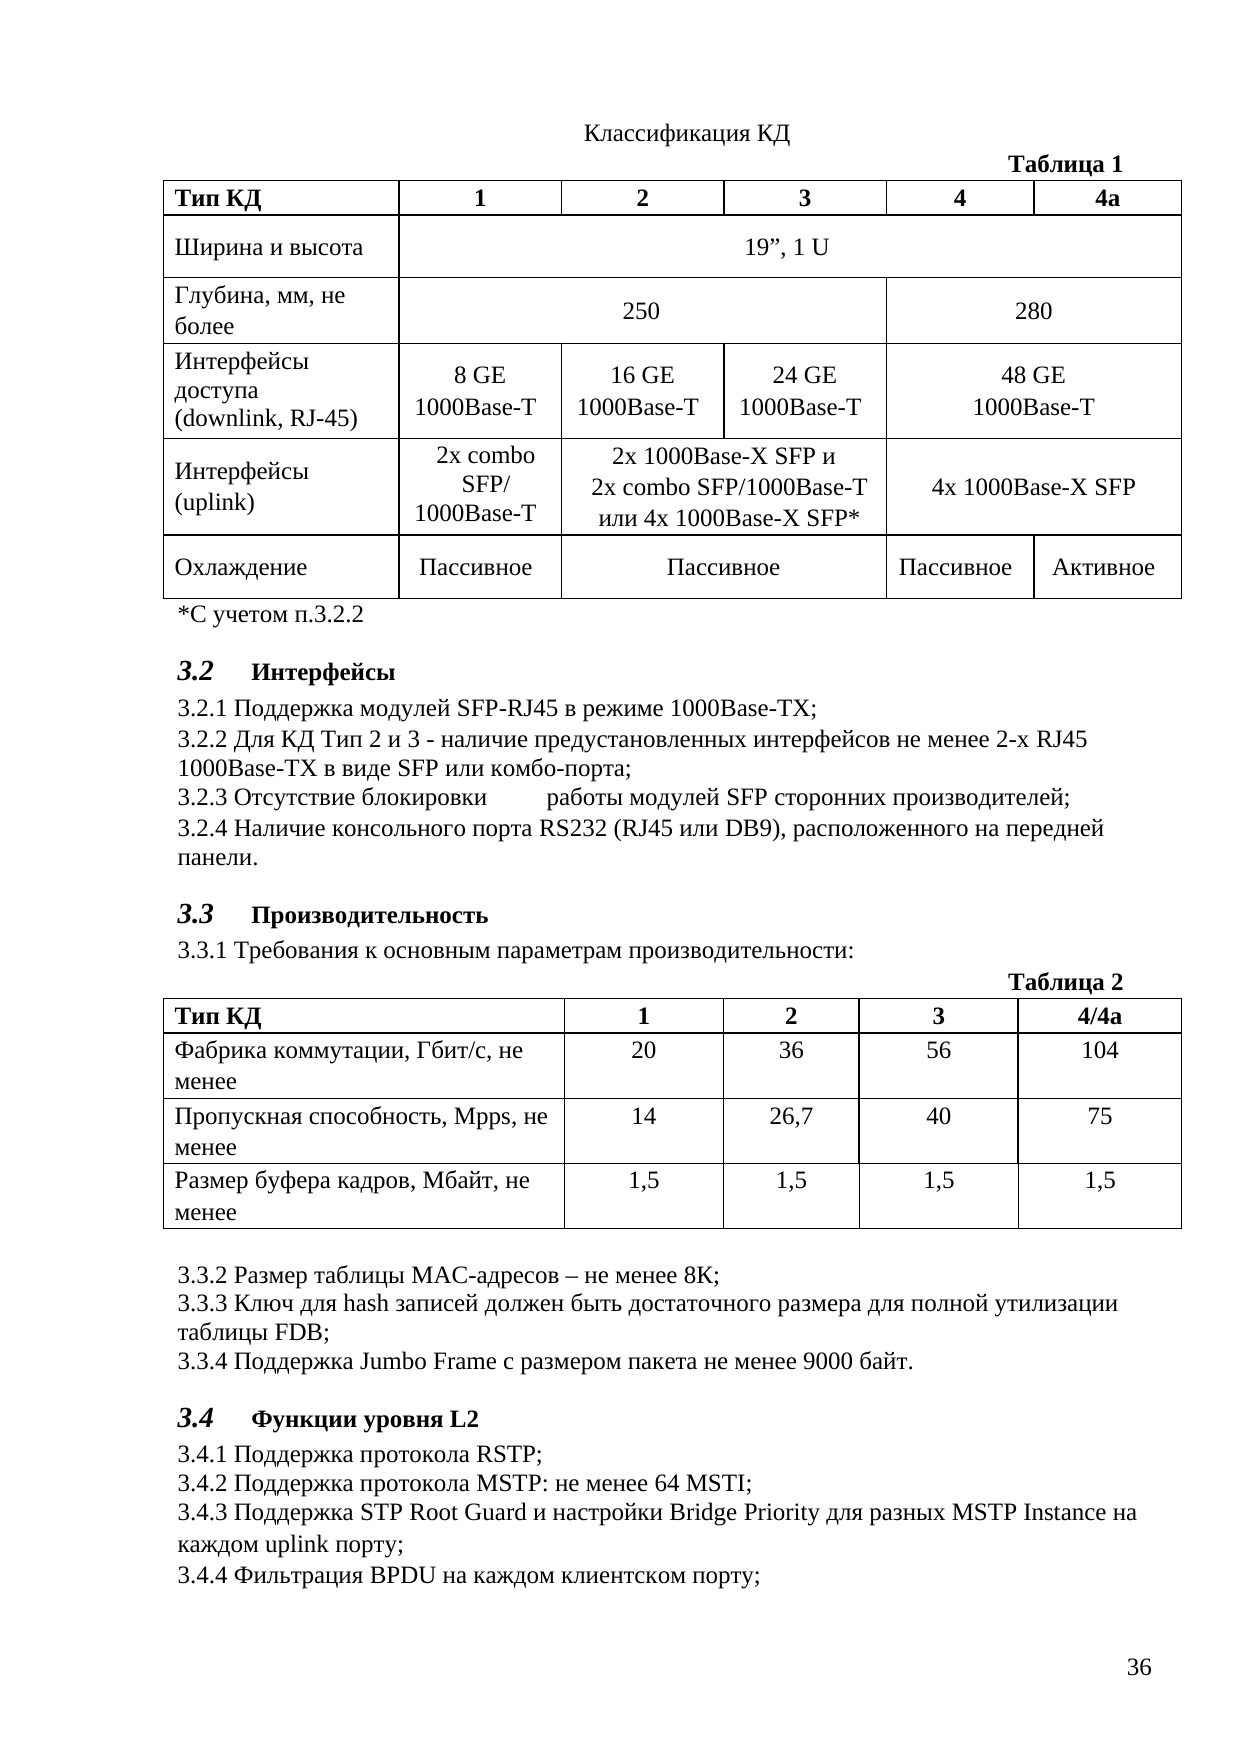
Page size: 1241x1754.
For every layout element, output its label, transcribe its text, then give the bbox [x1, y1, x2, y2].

table_cell Фабрика коммутации, Гбит/с, не менее [164, 1034, 564, 1097]
table_cell Интерфейсы доступа (downlink, RJ-45) [164, 344, 398, 437]
table_cell 1,5 [860, 1164, 1018, 1228]
table_cell Пассивное [400, 536, 561, 598]
list Производительность [177, 896, 1152, 929]
table_cell Ширина и высота [164, 216, 398, 277]
table_cell [400, 216, 562, 277]
text 3.4.3 Поддержка STP Root Guard и настройки Bridge Priority для разных MSTP Instance на каждом uplink порту; [177, 1497, 1152, 1557]
table_cell Активное [1035, 536, 1181, 598]
text *С учетом п.3.2.2 [177, 599, 1123, 628]
table_cell 56 [860, 1034, 1017, 1097]
table_cell 26,7 [724, 1099, 858, 1163]
text Таблица 2 [177, 967, 1123, 996]
text 3.3.1 Требования к основным параметрам производительности: [177, 936, 1152, 964]
table_cell [400, 278, 562, 342]
text 3.3.4 Поддержка Jumbo Frame с размером пакета не менее 9000 байт. [177, 1346, 1152, 1375]
table_cell Интерфейсы (uplink) [164, 439, 398, 534]
table_header Тип КД [164, 181, 398, 214]
table_header 1 [400, 181, 561, 214]
table_header 2 [562, 181, 723, 214]
list Функции уровня L2 [177, 1400, 1152, 1433]
table_cell 1,5 [724, 1164, 859, 1228]
table_cell 8 GE 1000Base-T [400, 344, 561, 437]
table_cell Охлаждение [164, 536, 398, 598]
table_cell 1,5 [1019, 1164, 1181, 1228]
table_header 4 [887, 181, 1033, 214]
table_cell Пассивное [887, 536, 1033, 598]
table_cell 40 [860, 1099, 1017, 1163]
text 3.2.3 Отсутствие блокировки работы модулей SFP сторонних производителей; [177, 782, 1152, 810]
table_header 4а [1035, 181, 1181, 214]
text 3.4.2 Поддержка протокола MSTP: не менее 64 MSTI; [177, 1468, 1152, 1497]
text 3.3.3 Ключ для hash записей должен быть достаточного размера для полной утилизации таблицы FDB; [177, 1288, 1123, 1346]
table_header 4/4a [1019, 999, 1181, 1032]
table_header 2 [724, 999, 858, 1032]
text 3.4.1 Поддержка протокола RSTP; [177, 1439, 1152, 1468]
table_header Тип КД [164, 999, 564, 1032]
table_cell 2x combo SFP/ 1000Base-T [400, 439, 561, 534]
text 3.2.4 Наличие консольного порта RS232 (RJ45 или DB9), расположенного на передней панели. [177, 813, 1123, 871]
table_cell 16 GE 1000Base-T [562, 344, 723, 437]
text 3.4.4 Фильтрация BPDU на каждом клиентском порту; [177, 1560, 1152, 1589]
table_cell Глубина, мм, не более [164, 278, 398, 342]
table_cell 20 [565, 1034, 723, 1097]
text 3.2.1 Поддержка модулей SFP-RJ45 в режиме 1000Base-TX; [177, 693, 1152, 721]
table_cell 1,5 [565, 1164, 723, 1228]
table_cell 250 [562, 278, 886, 342]
table_cell Пассивное [562, 536, 886, 598]
text Таблица 1 [177, 149, 1123, 178]
table_cell 36 [724, 1034, 858, 1097]
table_cell Размер буфера кадров, Мбайт, не менее [164, 1164, 564, 1228]
table_cell 14 [565, 1099, 723, 1163]
table_cell 4x 1000Base-X SFP [887, 439, 1181, 534]
table_cell [886, 216, 1181, 277]
list Интерфейсы [177, 653, 1152, 686]
text Классификация КД [222, 118, 1152, 147]
table_cell 75 [1019, 1099, 1181, 1163]
table_cell 104 [1019, 1034, 1181, 1097]
table_header 3 [725, 181, 886, 214]
text 3.2.2 Для КД Тип 2 и 3 - наличие предустановленных интерфейсов не менее 2-х RJ45 1000Base-TX в виде SFP или комбо-порта; [177, 724, 1152, 782]
table_header 1 [565, 999, 723, 1032]
table_cell 2x 1000Base-X SFP и 2x combo SFP/1000Base-T или 4x 1000Base-X SFP* [562, 439, 886, 534]
text 3.3.2 Размер таблицы MAC-адресов – не менее 8К; [177, 1260, 1152, 1288]
table_cell 19”, 1 U [562, 216, 886, 277]
table_cell 24 GE 1000Base-T [725, 344, 886, 437]
table_cell 48 GE 1000Base-T [887, 344, 1181, 437]
table_header 3 [860, 999, 1017, 1032]
table_cell 280 [887, 278, 1181, 342]
table_cell Пропускная способность, Mpps, не менее [164, 1099, 564, 1163]
